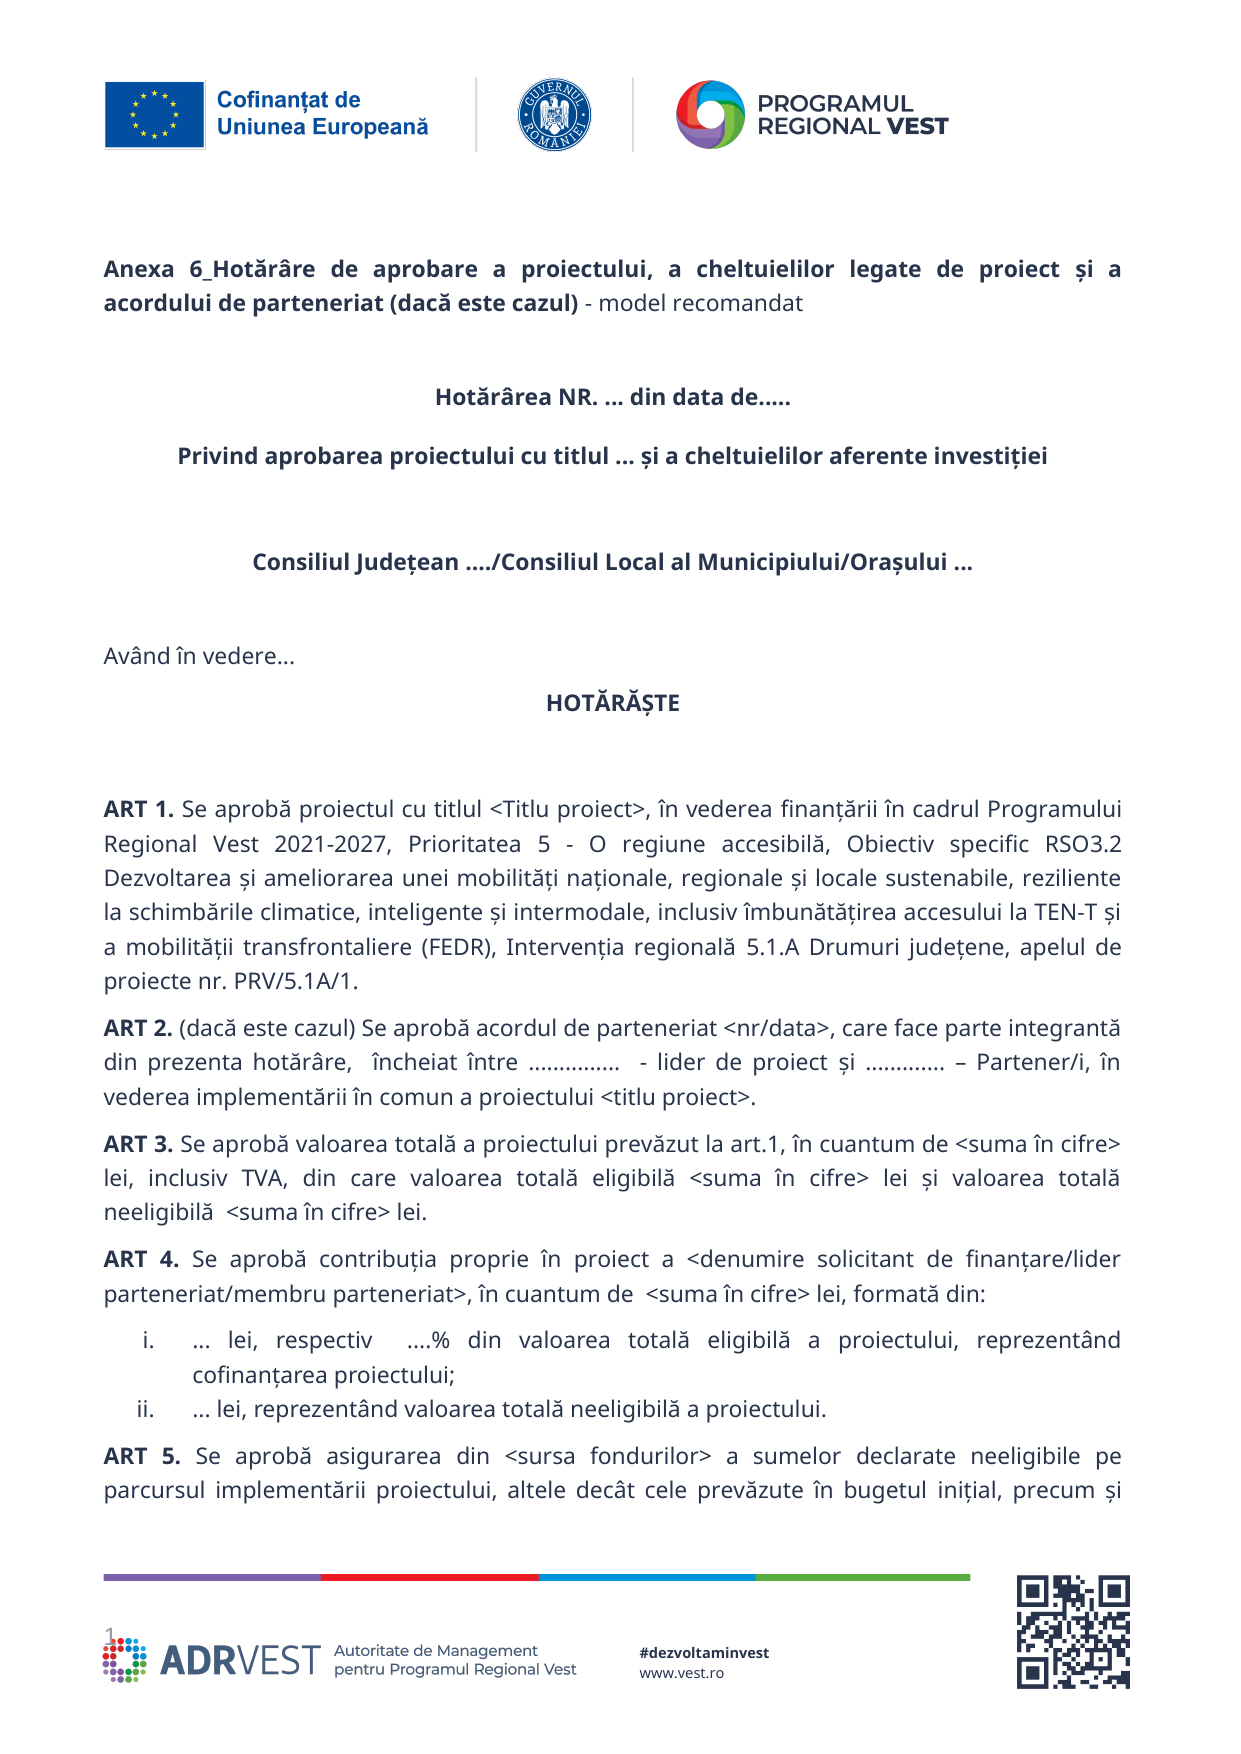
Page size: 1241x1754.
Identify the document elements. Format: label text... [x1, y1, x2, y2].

picture [103, 77, 949, 152]
text HOTĂRĂȘTE [103, 687, 1122, 718]
text Consiliul Județean ..../Consiliul Local al Municipiului/Orașului ... [103, 546, 1122, 577]
text ART 1. Se aprobă proiectul cu titlul <Titlu proiect>, în vederea finanțării în cadrul Programului Regional Vest 2021-2027, Prioritatea 5 - O regiune accesibilă, Obiectiv specific RSO3.2 Dezvoltarea și ameliorarea unei mobilități naționale, regionale și locale sustenabile, reziliente la schimbările climatice, inteligente și intermodale, inclusiv îmbunătățirea accesului la TEN-T și a mobilității transfrontaliere (FEDR), Intervenția regională 5.1.A Drumuri județene, apelul de proiecte nr. PRV/5.1A/1. [103, 793, 1122, 996]
text Hotărârea NR. ... din data de..... [103, 381, 1122, 412]
text Privind aprobarea proiectului cu titlul ... și a cheltuielilor aferente investiției [103, 440, 1122, 471]
list ... lei, reprezentând valoarea totală neeligibilă a proiectului. [154, 1393, 1122, 1424]
picture [93, 1635, 582, 1686]
text Având în vedere... [103, 640, 1122, 671]
text ART 4. Se aprobă contribuția proprie în proiect a <denumire solicitant de finanțare/lider parteneriat/membru parteneriat>, în cuantum de <suma în cifre> lei, formată din: [103, 1243, 1122, 1309]
text ART 2. (dacă este cazul) Se aprobă acordul de parteneriat <nr/data>, care face parte integrantă din prezenta hotărâre, încheiat între ............... - lider de proiect şi ............. – Partener/i, în vederea implementării în comun a proiectului <titlu proiect>. [103, 1012, 1122, 1112]
list ... lei, respectiv ....% din valoarea totală eligibilă a proiectului, reprezentând cofinanțarea proiectului; [154, 1324, 1122, 1390]
text ART 3. Se aprobă valoarea totală a proiectului prevăzut la art.1, în cuantum de <suma în cifre> lei, inclusiv TVA, din care valoarea totală eligibilă <suma în cifre> lei și valoarea totală neeligibilă <suma în cifre> lei. [103, 1127, 1122, 1227]
text Anexa 6_Hotărâre de aprobare a proiectului, a cheltuielilor legate de proiect și a acordului de parteneriat (dacă este cazul) - model recomandat [103, 252, 1122, 318]
picture [1008, 1567, 1139, 1698]
